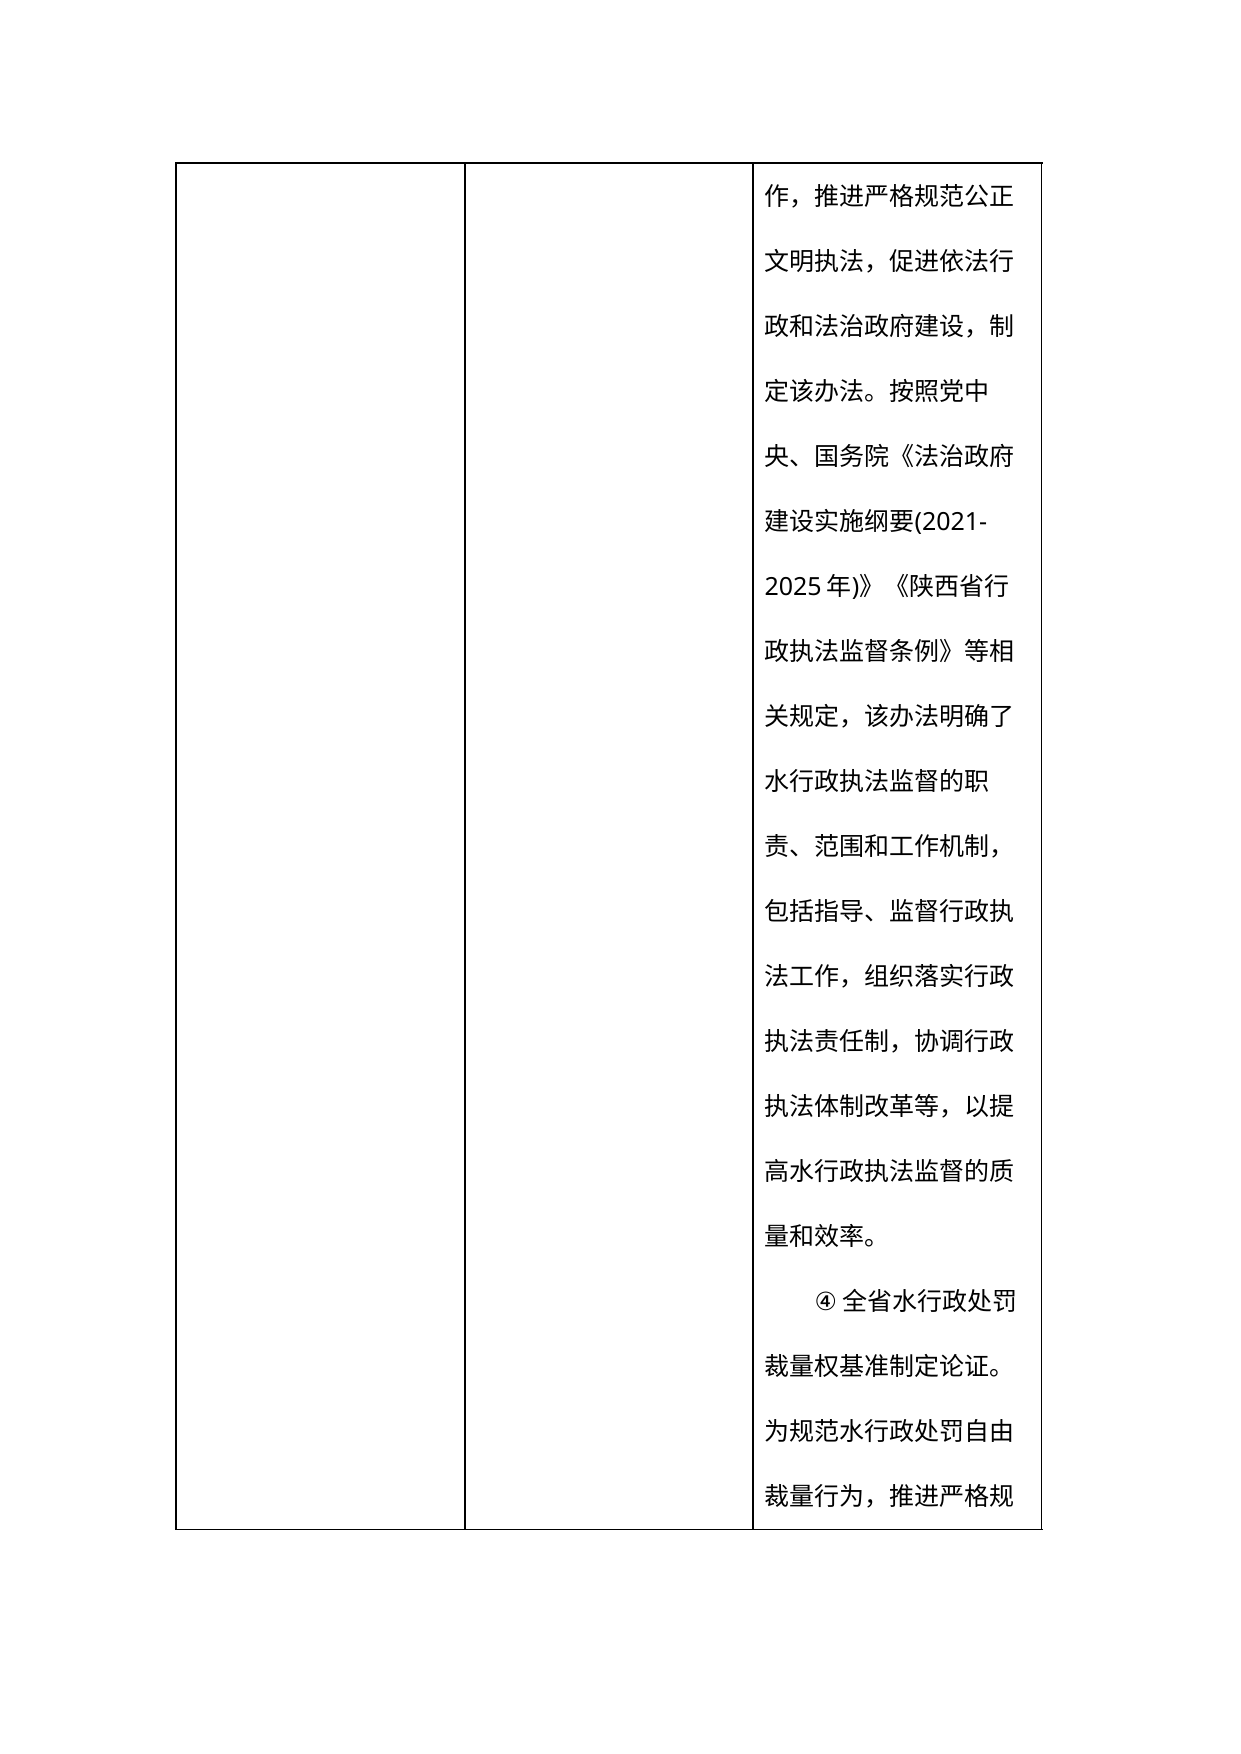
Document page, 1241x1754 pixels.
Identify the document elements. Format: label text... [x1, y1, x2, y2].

table_cell 1 [177, 164, 464, 1528]
table_cell [466, 164, 752, 1528]
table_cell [754, 164, 1041, 1528]
